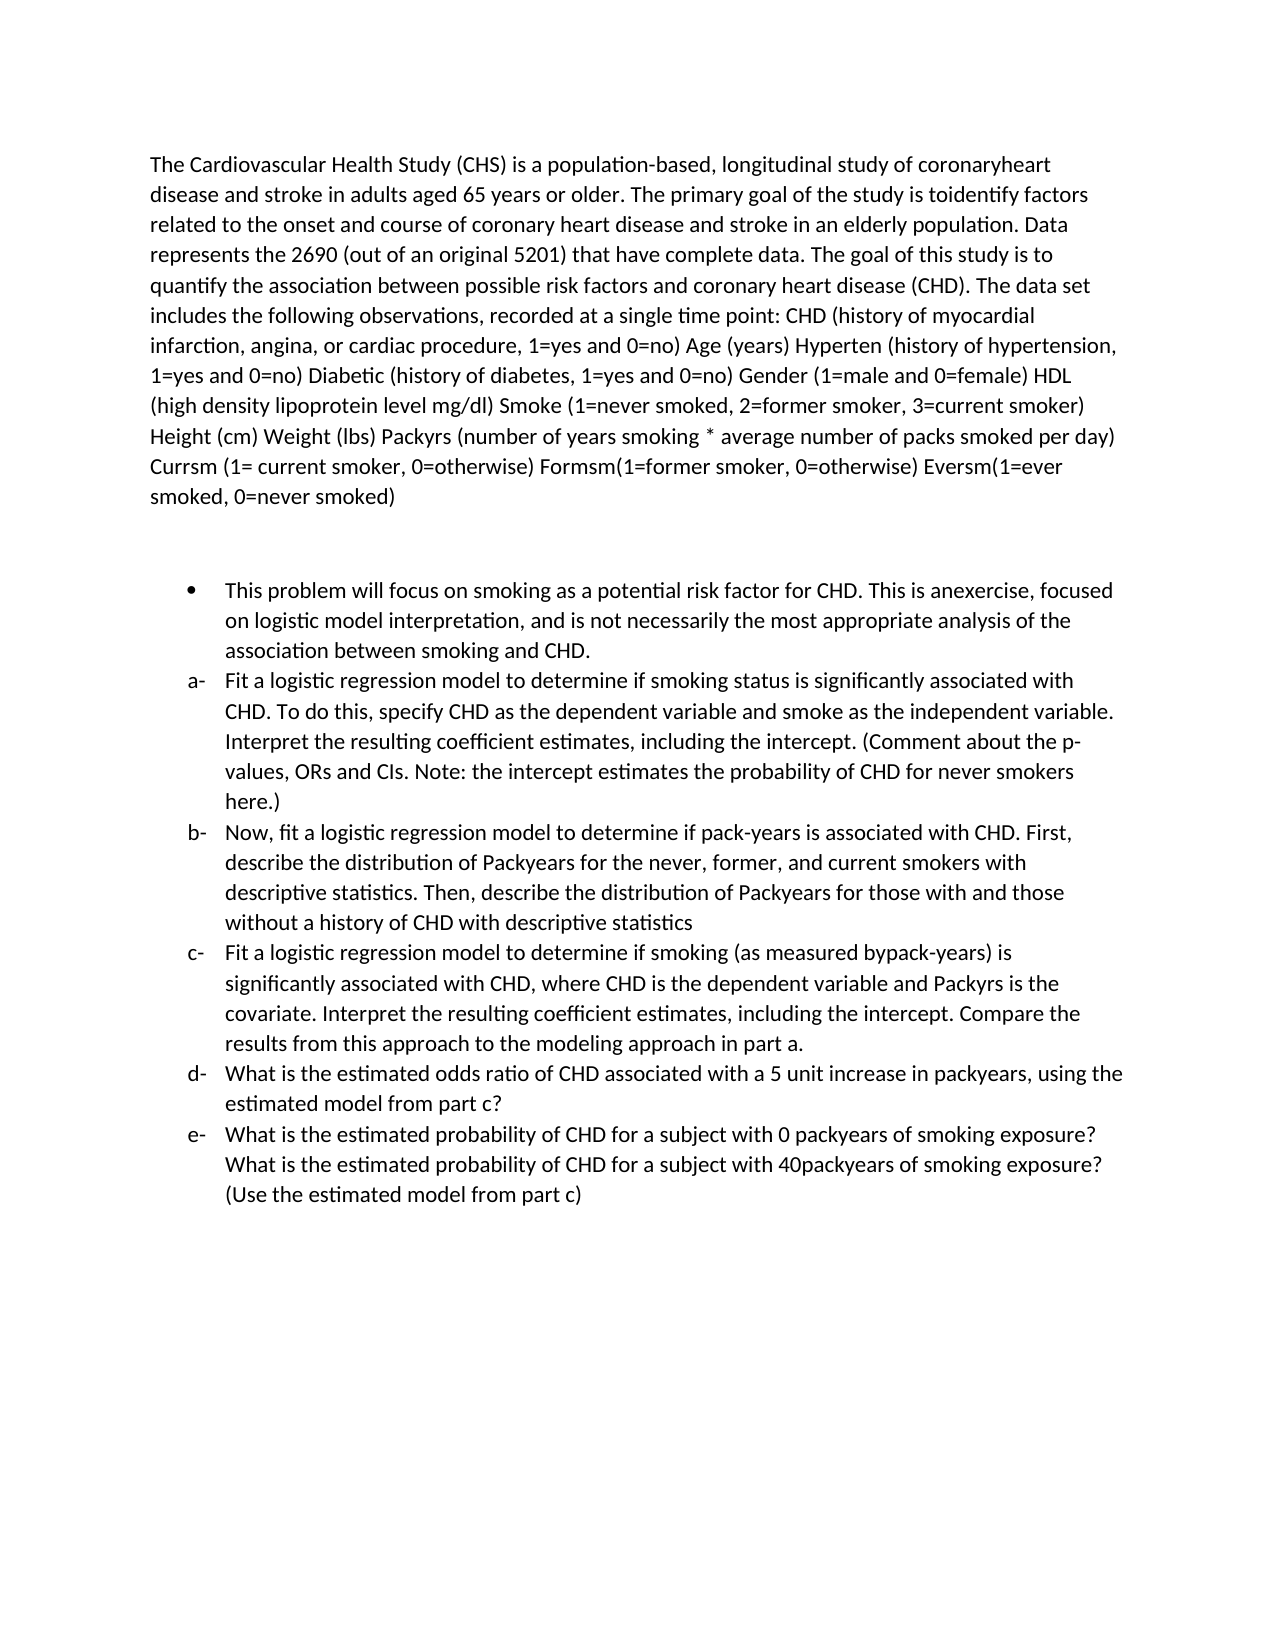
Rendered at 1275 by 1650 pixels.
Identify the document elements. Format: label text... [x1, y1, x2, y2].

list This problem will focus on smoking as a potential risk factor for CHD. This is anexercise, focused on logistic model interpretation, and is not necessarily the most appropriate analysis of the association between smoking and CHD. [187, 576, 1125, 664]
list Fit a logistic regression model to determine if smoking (as measured bypack-years) is significantly associated with CHD, where CHD is the dependent variable and Packyrs is the covariate. Interpret the resulting coefficient estimates, including the intercept. Compare the results from this approach to the modeling approach in part a. [187, 938, 1125, 1057]
text The Cardiovascular Health Study (CHS) is a population-based, longitudinal study of coronaryheart disease and stroke in adults aged 65 years or older. The primary goal of the study is toidentify factors related to the onset and course of coronary heart disease and stroke in an elderly population. Data represents the 2690 (out of an original 5201) that have complete data. The goal of this study is to quantify the association between possible risk factors and coronary heart disease (CHD). The data set includes the following observations, recorded at a single time point: CHD (history of myocardial infarction, angina, or cardiac procedure, 1=yes and 0=no) Age (years) Hyperten (history of hypertension, 1=yes and 0=no) Diabetic (history of diabetes, 1=yes and 0=no) Gender (1=male and 0=female) HDL (high density lipoprotein level mg/dl) Smoke (1=never smoked, 2=former smoker, 3=current smoker) Height (cm) Weight (lbs) Packyrs (number of years smoking * average number of packs smoked per day) Currsm (1= current smoker, 0=otherwise) Formsm(1=former smoker, 0=otherwise) Eversm(1=ever smoked, 0=never smoked) [150, 150, 1125, 510]
list What is the estimated probability of CHD for a subject with 0 packyears of smoking exposure? What is the estimated probability of CHD for a subject with 40packyears of smoking exposure? (Use the estimated model from part c) [187, 1120, 1125, 1208]
list What is the estimated odds ratio of CHD associated with a 5 unit increase in packyears, using the estimated model from part c? [187, 1059, 1125, 1118]
list Fit a logistic regression model to determine if smoking status is significantly associated with CHD. To do this, specify CHD as the dependent variable and smoke as the independent variable. Interpret the resulting coefficient estimates, including the intercept. (Comment about the p-values, ORs and CIs. Note: the intercept estimates the probability of CHD for never smokers here.) [187, 667, 1125, 816]
list Now, fit a logistic regression model to determine if pack-years is associated with CHD. First, describe the distribution of Packyears for the never, former, and current smokers with descriptive statistics. Then, describe the distribution of Packyears for those with and those without a history of CHD with descriptive statistics [187, 818, 1125, 936]
